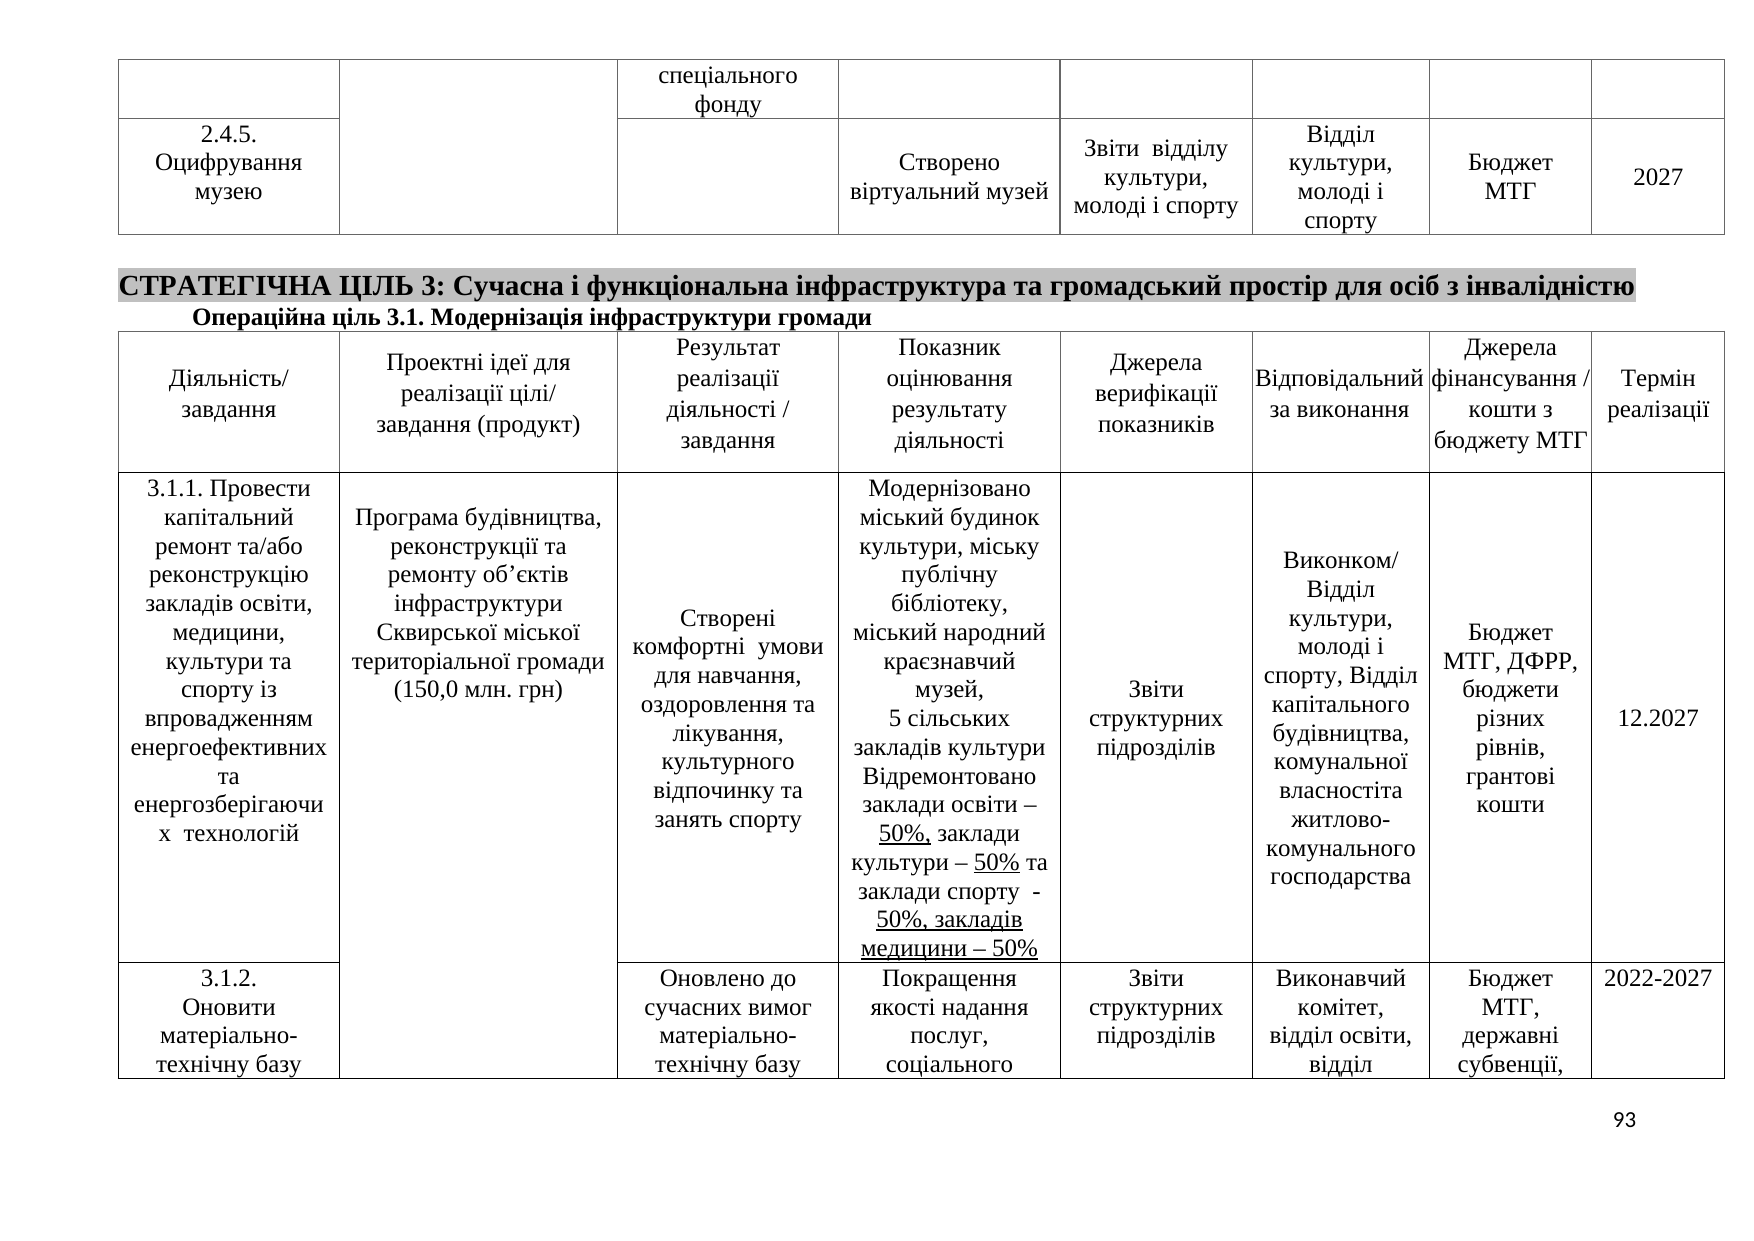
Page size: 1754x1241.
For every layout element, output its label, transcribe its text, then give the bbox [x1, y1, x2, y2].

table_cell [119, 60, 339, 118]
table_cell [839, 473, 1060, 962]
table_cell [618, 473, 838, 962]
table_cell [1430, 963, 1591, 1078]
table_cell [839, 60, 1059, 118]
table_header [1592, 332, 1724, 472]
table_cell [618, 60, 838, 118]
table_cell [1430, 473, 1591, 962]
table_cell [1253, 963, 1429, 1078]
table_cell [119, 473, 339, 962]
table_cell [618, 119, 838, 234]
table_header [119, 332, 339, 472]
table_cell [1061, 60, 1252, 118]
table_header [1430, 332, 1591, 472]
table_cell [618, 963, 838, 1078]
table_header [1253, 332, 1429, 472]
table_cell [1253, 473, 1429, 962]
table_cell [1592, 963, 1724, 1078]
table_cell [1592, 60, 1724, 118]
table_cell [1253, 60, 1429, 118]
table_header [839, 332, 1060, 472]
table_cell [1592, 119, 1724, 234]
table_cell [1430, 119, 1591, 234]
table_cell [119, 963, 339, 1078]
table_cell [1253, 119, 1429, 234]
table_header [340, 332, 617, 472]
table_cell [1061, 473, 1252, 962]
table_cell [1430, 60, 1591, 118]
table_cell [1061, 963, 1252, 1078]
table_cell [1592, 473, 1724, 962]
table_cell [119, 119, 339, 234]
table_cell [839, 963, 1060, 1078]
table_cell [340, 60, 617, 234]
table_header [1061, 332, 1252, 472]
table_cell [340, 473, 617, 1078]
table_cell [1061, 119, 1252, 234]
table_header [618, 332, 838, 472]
text Операційна ціль 3.1. Модернізація інфраструктури громади [118, 302, 1636, 331]
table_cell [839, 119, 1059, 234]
